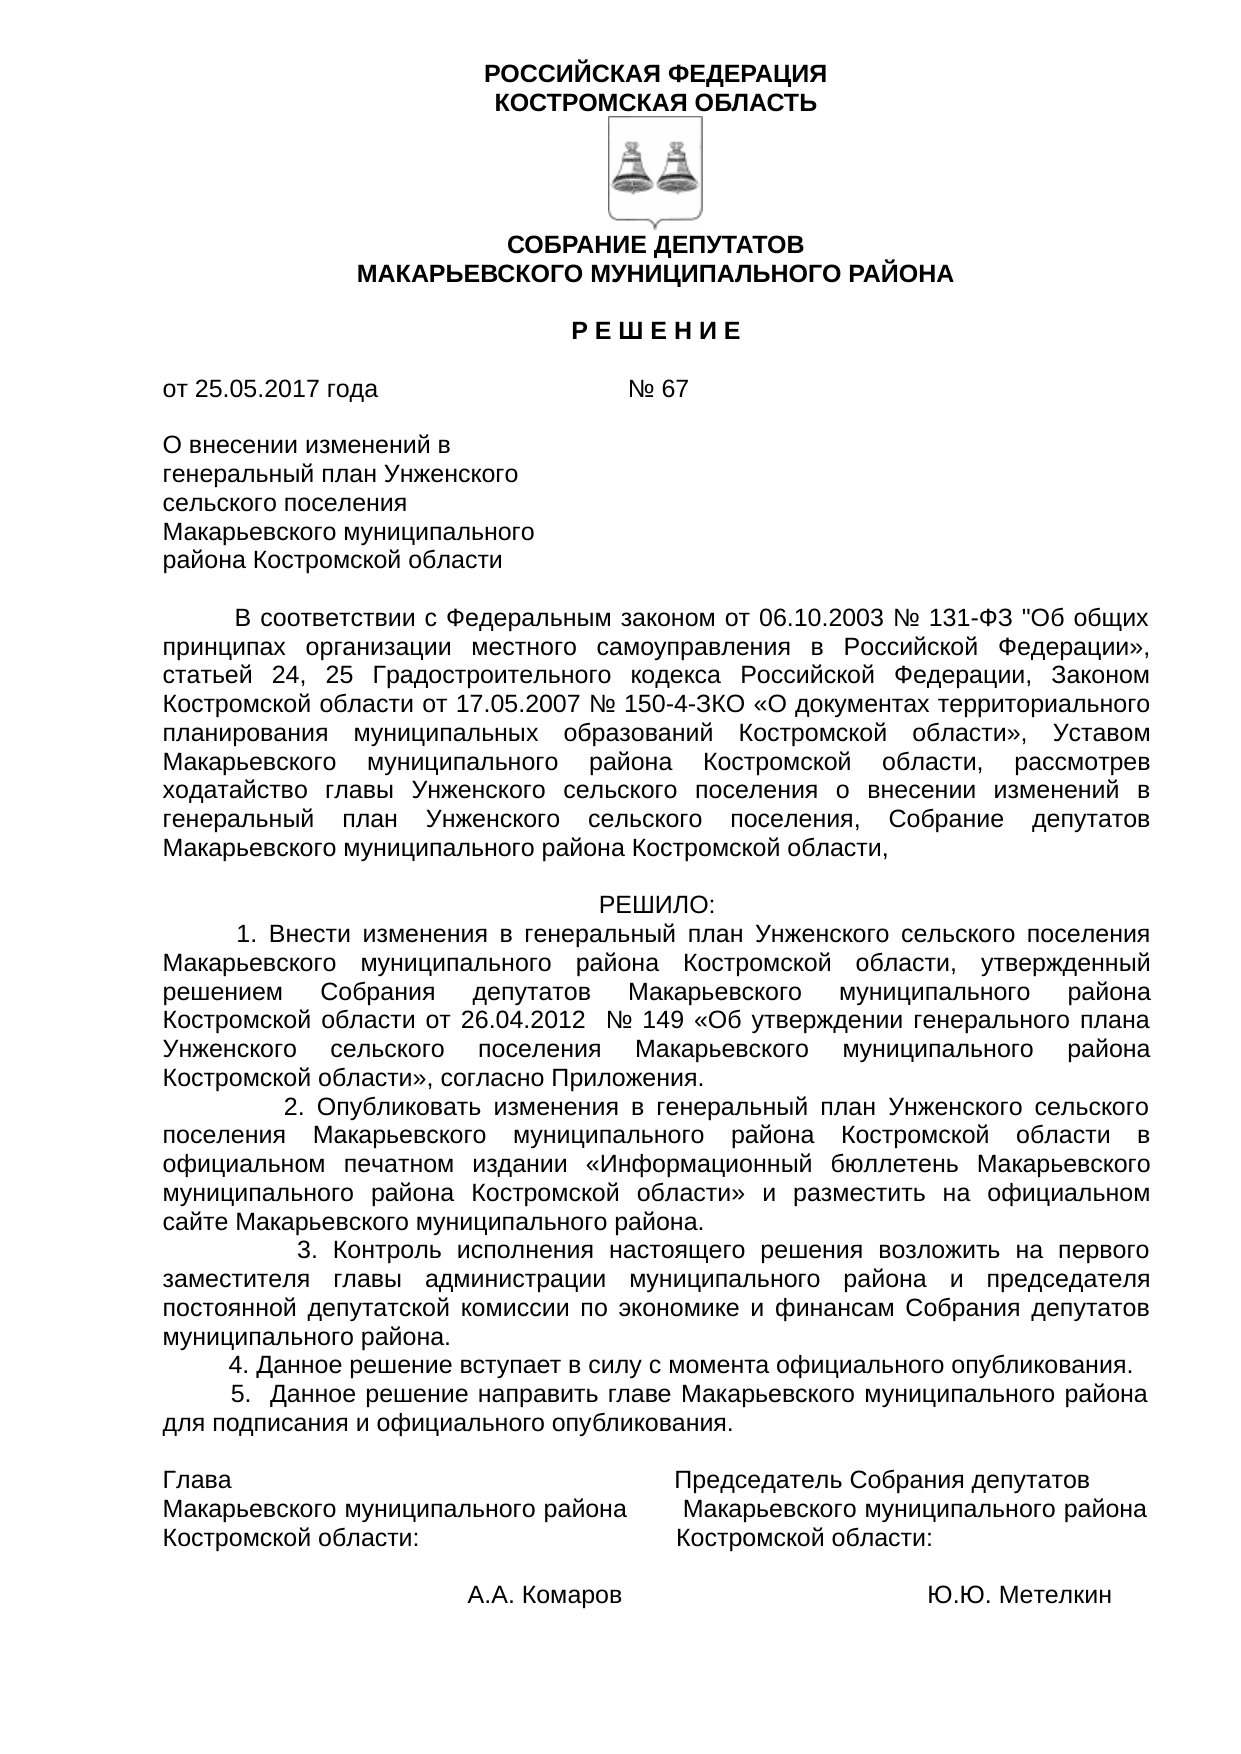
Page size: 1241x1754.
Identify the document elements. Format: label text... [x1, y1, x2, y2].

text сельского поселения [162, 488, 1152, 517]
text 2. Опубликовать изменения в генеральный план Унженского сельского поселения Макарьевского муниципального района Костромской области в официальном печатном издании «Информационный бюллетень Макарьевского муниципального района Костромской области» и разместить на официальном сайте Макарьевского муниципального района. [162, 1092, 1152, 1236]
text СОБРАНИЕ ДЕПУТАТОВ [162, 230, 1149, 259]
text КОСТРОМСКАЯ ОБЛАСТЬ [162, 88, 1149, 117]
text 1. Внести изменения в генеральный план Унженского сельского поселения Макарьевского муниципального района Костромской области, утвержденный решением Собрания депутатов Макарьевского муниципального района Костромской области от 26.04.2012 № 149 «Об утверждении генерального плана Унженского сельского поселения Макарьевского муниципального района Костромской области», согласно Приложения. [162, 919, 1152, 1092]
text Глава Председатель Собрания депутатов [162, 1466, 1149, 1494]
text А.А. Комаров Ю.Ю. Метелкин [162, 1581, 1152, 1609]
text О внесении изменений в [162, 431, 1152, 459]
text Р Е Ш Е Н И Е [162, 316, 1149, 345]
text Макарьевского муниципального района Макарьевского муниципального района Костромской области: Костромской области: [162, 1494, 1149, 1552]
text района Костромской области [162, 546, 1152, 574]
text 4. Данное решение вступает в силу с момента официального опубликования. [162, 1351, 1149, 1379]
text 5. Данное решение направить главе Макарьевского муниципального района для подписания и официального опубликования. [162, 1379, 1149, 1437]
text МАКАРЬЕВСКОГО МУНИЦИПАЛЬНОГО РАЙОНА [162, 259, 1149, 287]
text от 25.05.2017 года № 67 [162, 374, 1149, 402]
picture [608, 116, 703, 230]
text РЕШИЛО: [162, 891, 1152, 919]
text В соответствии с Федеральным законом от 06.10.2003 № 131-ФЗ "Об общих принципах организации местного самоуправления в Российской Федерации», статьей 24, 25 Градостроительного кодекса Российской Федерации, Законом Костромской области от 17.05.2007 № 150-4-ЗКО «О документах территориального планирования муниципальных образований Костромской области», Уставом Макарьевского муниципального района Костромской области, рассмотрев ходатайство главы Унженского сельского поселения о внесении изменений в генеральный план Унженского сельского поселения, Собрание депутатов Макарьевского муниципального района Костромской области, [162, 603, 1152, 862]
text РОССИЙСКАЯ ФЕДЕРАЦИЯ [162, 59, 1149, 88]
text 3. Контроль исполнения настоящего решения возложить на первого заместителя главы администрации муниципального района и председателя постоянной депутатской комиссии по экономике и финансам Собрания депутатов муниципального района. [162, 1236, 1152, 1351]
text Макарьевского муниципального [162, 517, 1152, 546]
text генеральный план Унженского [162, 459, 1152, 488]
